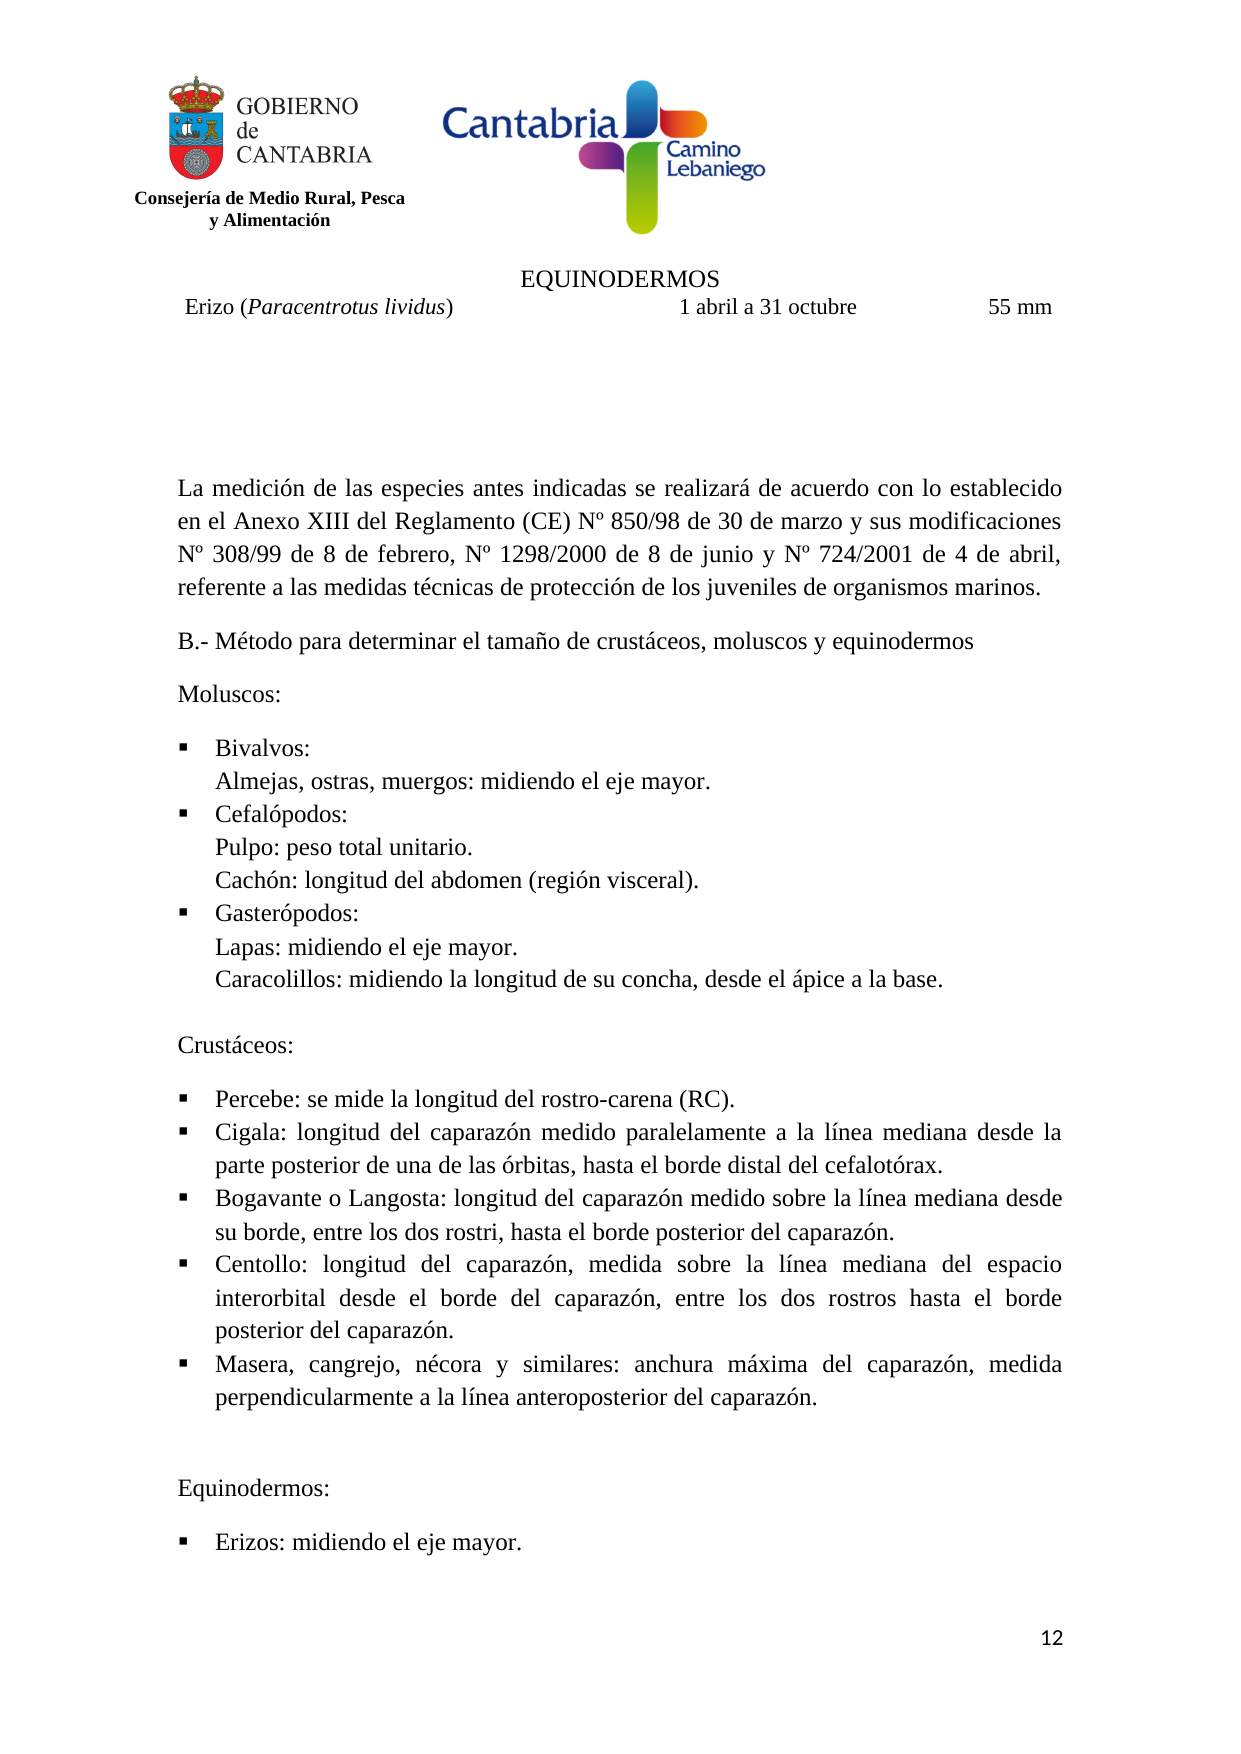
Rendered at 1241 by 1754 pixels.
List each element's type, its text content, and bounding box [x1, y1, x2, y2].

list Gasterópodos: [177, 898, 1063, 927]
text Equinodermos: [177, 1473, 1063, 1501]
text B.- Método para determinar el tamaño de crustáceos, moluscos y equinodermos [177, 626, 1063, 654]
text Pulpo: peso total unitario. [177, 832, 1063, 861]
text EQUINODERMOS [177, 264, 1063, 293]
text Almejas, ostras, muergos: midiendo el eje mayor. [177, 766, 1063, 795]
text Moluscos: [177, 679, 1063, 708]
table_header Erizo (Paracentrotus lividus) [177, 293, 672, 319]
table_header 1 abril a 31 octubre [672, 293, 952, 319]
list Centollo: longitud del caparazón, medida sobre la línea mediana del espacio interorbital desde el borde del caparazón, entre los dos rostros hasta el borde posterior del caparazón. [177, 1249, 1063, 1344]
list Cefalópodos: [177, 799, 1063, 828]
list Bogavante o Langosta: longitud del caparazón medido sobre la línea mediana desde su borde, entre los dos rostri, hasta el borde posterior del caparazón. [177, 1183, 1063, 1245]
list Erizos: midiendo el eje mayor. [177, 1527, 1063, 1555]
list Masera, cangrejo, nécora y similares: anchura máxima del caparazón, medida perpendicularmente a la línea anteroposterior del caparazón. [177, 1349, 1063, 1410]
table_header [952, 293, 1077, 319]
text Caracolillos: midiendo la longitud de su concha, desde el ápice a la base. [177, 964, 1063, 993]
list Bivalvos: [177, 733, 1063, 762]
picture [435, 75, 769, 237]
picture [165, 75, 375, 182]
text La medición de las especies antes indicadas se realizará de acuerdo con lo establecido en el Anexo XIII del Reglamento (CE) Nº 850/98 de 30 de marzo y sus modificaciones Nº 308/99 de 8 de febrero, Nº 1298/2000 de 8 de junio y Nº 724/2001 de 4 de abril, referente a las medidas técnicas de protección de los juveniles de organismos marinos. [177, 473, 1063, 601]
text Crustáceos: [177, 1031, 1063, 1059]
text Lapas: midiendo el eje mayor. [177, 932, 1063, 960]
list Cigala: longitud del caparazón medido paralelamente a la línea mediana desde la parte posterior de una de las órbitas, hasta el borde distal del cefalotórax. [177, 1117, 1063, 1179]
list Percebe: se mide la longitud del rostro-carena (RC). [177, 1084, 1063, 1113]
text Cachón: longitud del abdomen (región visceral). [177, 866, 1063, 894]
